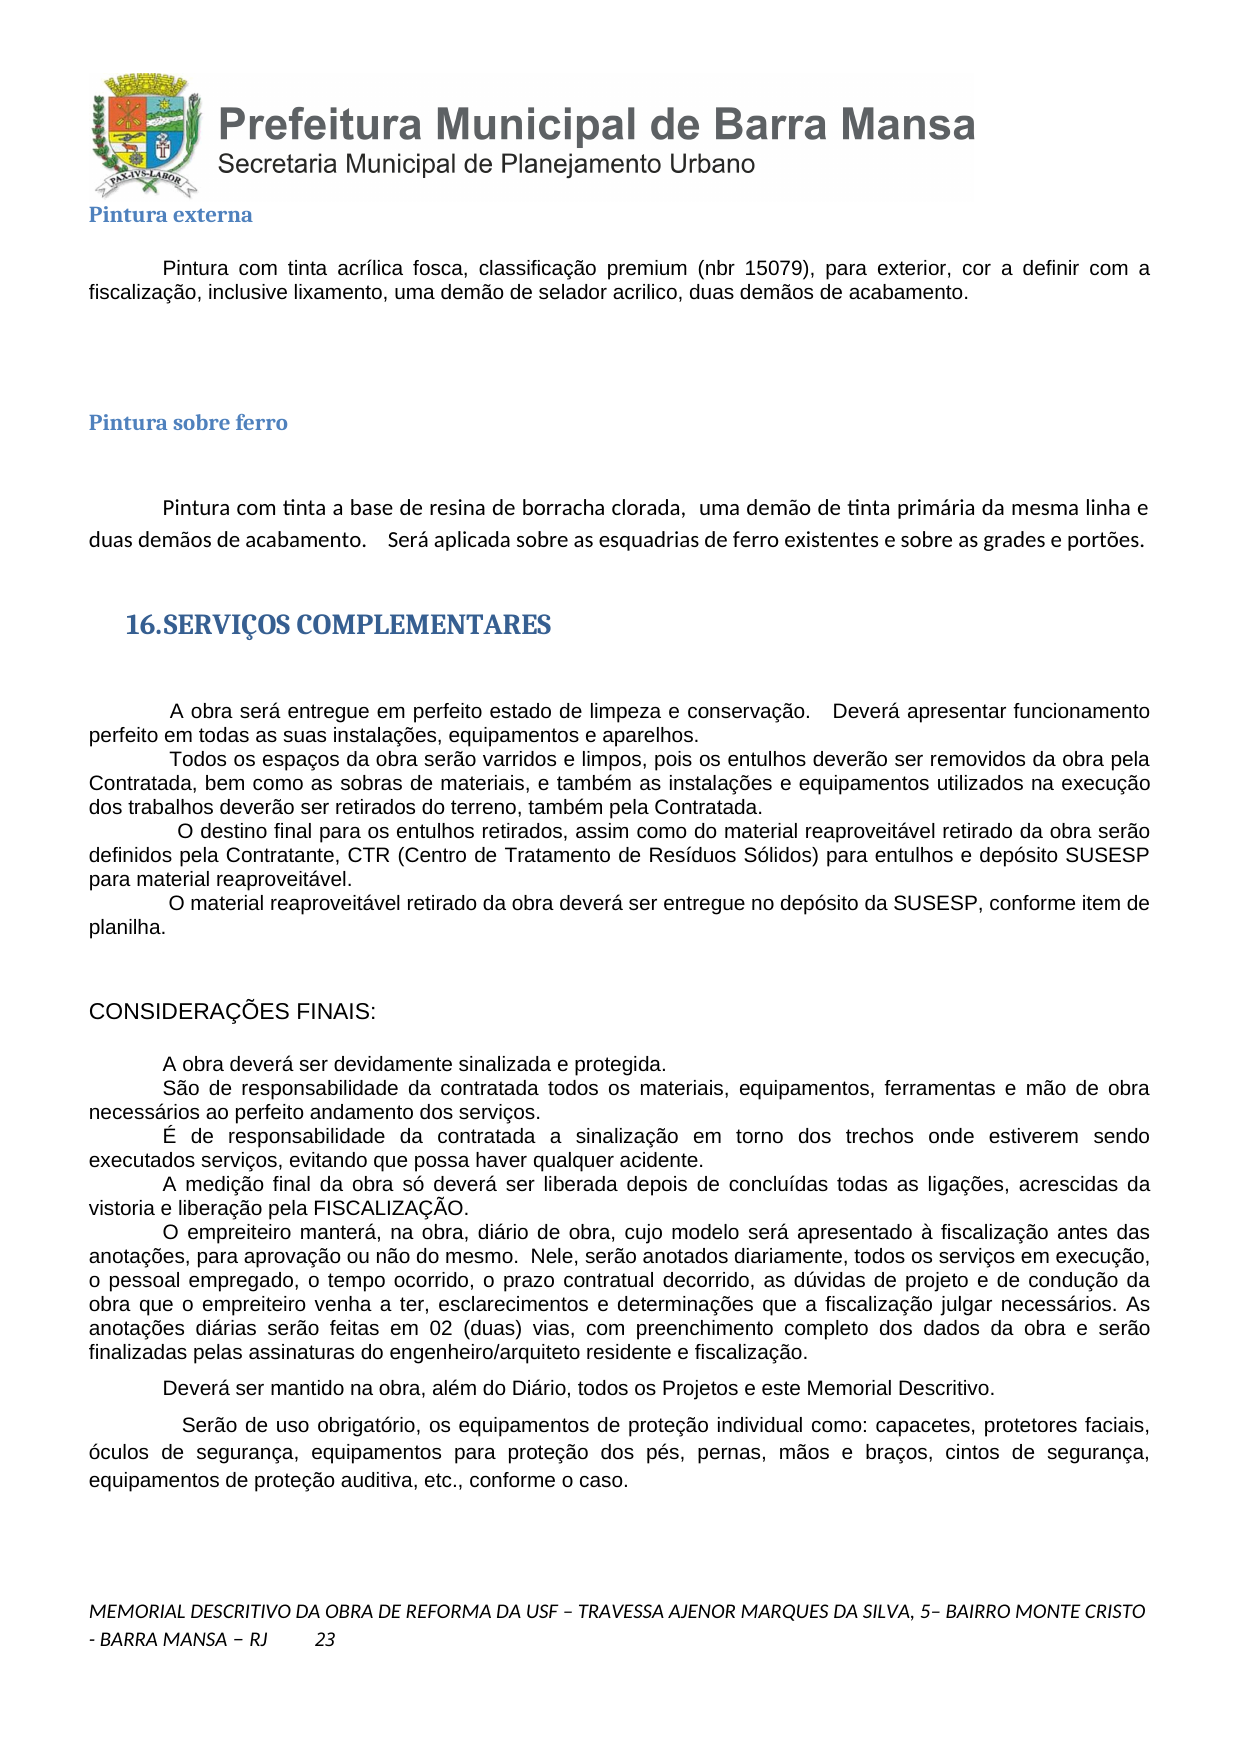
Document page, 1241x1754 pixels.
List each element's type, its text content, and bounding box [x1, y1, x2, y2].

text Todos os espaços da obra serão varridos e limpos, pois os entulhos deverão ser removidos da obra pela Contratada, bem como as sobras de materiais, e também as instalações e equipamentos utilizados na execução dos trabalhos deverão ser retirados do terreno, também pela Contratada. [89, 747, 1152, 819]
text O empreiteiro manterá, na obra, diário de obra, cujo modelo será apresentado à fiscalização antes das anotações, para aprovação ou não do mesmo. Nele, serão anotados diariamente, todos os serviços em execução, o pessoal empregado, o tempo ocorrido, o prazo contratual decorrido, as dúvidas de projeto e de condução da obra que o empreiteiro venha a ter, esclarecimentos e determinações que a fiscalização julgar necessários. As anotações diárias serão feitas em 02 (duas) vias, com preenchimento completo dos dados da obra e serão finalizadas pelas assinaturas do engenheiro/arquiteto residente e fiscalização. [89, 1220, 1152, 1363]
text Serão de uso obrigatório, os equipamentos de proteção individual como: capacetes, protetores faciais, óculos de segurança, equipamentos para proteção dos pés, pernas, mãos e braços, cintos de segurança, equipamentos de proteção auditiva, etc., conforme o caso. [89, 1412, 1152, 1491]
text CONSIDERAÇÕES FINAIS: [89, 998, 1152, 1024]
text A obra será entregue em perfeito estado de limpeza e conservação. Deverá apresentar funcionamento perfeito em todas as suas instalações, equipamentos e aparelhos. [89, 699, 1152, 747]
text Pintura com tinta acrílica fosca, classificação premium (nbr 15079), para exterior, cor a definir com a fiscalização, inclusive lixamento, uma demão de selador acrilico, duas demãos de acabamento. [89, 256, 1152, 304]
text Deverá ser mantido na obra, além do Diário, todos os Projetos e este Memorial Descritivo. [89, 1376, 1152, 1400]
text O material reaproveitável retirado da obra deverá ser entregue no depósito da SUSESP, conforme item de planilha. [89, 891, 1152, 939]
subtitle SERVIÇOS COMPLEMENTARES [126, 608, 1152, 641]
text A obra deverá ser devidamente sinalizada e protegida. [89, 1052, 1152, 1076]
text O destino final para os entulhos retirados, assim como do material reaproveitável retirado da obra serão definidos pela Contratante, CTR (Centro de Tratamento de Resíduos Sólidos) para entulhos e depósito SUSESP para material reaproveitável. [89, 819, 1152, 891]
text Pintura com tinta a base de resina de borracha clorada, uma demão de tinta primária da mesma linha e duas demãos de acabamento. Será aplicada sobre as esquadrias de ferro existentes e sobre as grades e portões. [89, 493, 1152, 554]
text São de responsabilidade da contratada todos os materiais, equipamentos, ferramentas e mão de obra necessários ao perfeito andamento dos serviços. [89, 1076, 1152, 1124]
picture [88, 73, 975, 202]
text A medição final da obra só deverá ser liberada depois de concluídas todas as ligações, acrescidas da vistoria e liberação pela FISCALIZAÇÃO. [89, 1172, 1152, 1220]
text É de responsabilidade da contratada a sinalização em torno dos trechos onde estiverem sendo executados serviços, evitando que possa haver qualquer acidente. [89, 1124, 1152, 1172]
subtitle Pintura sobre ferro [89, 410, 1152, 437]
subtitle Pintura externa [89, 202, 1152, 228]
